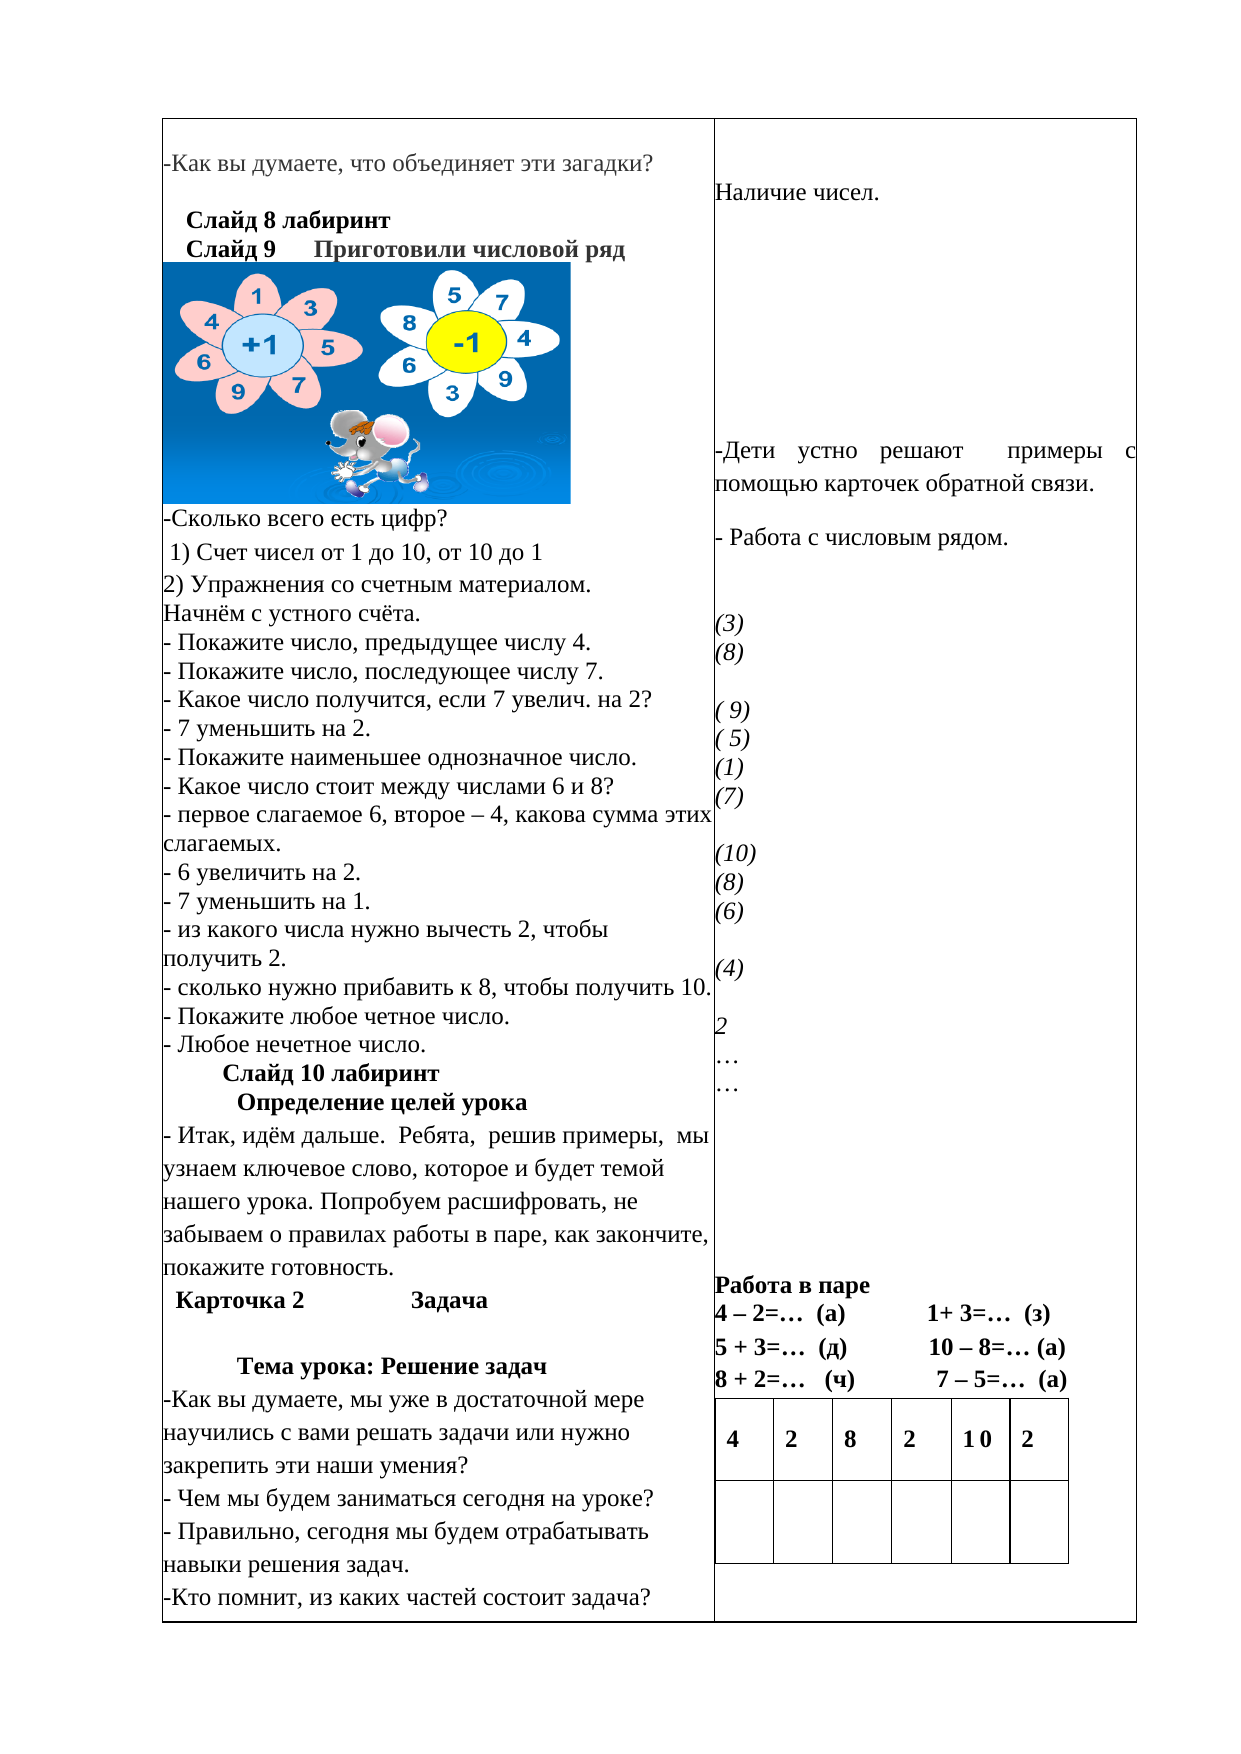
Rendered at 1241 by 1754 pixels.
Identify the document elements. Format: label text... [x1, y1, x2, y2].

picture [162, 262, 571, 504]
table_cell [715, 925, 1136, 1621]
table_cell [163, 119, 714, 1621]
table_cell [715, 119, 1136, 608]
